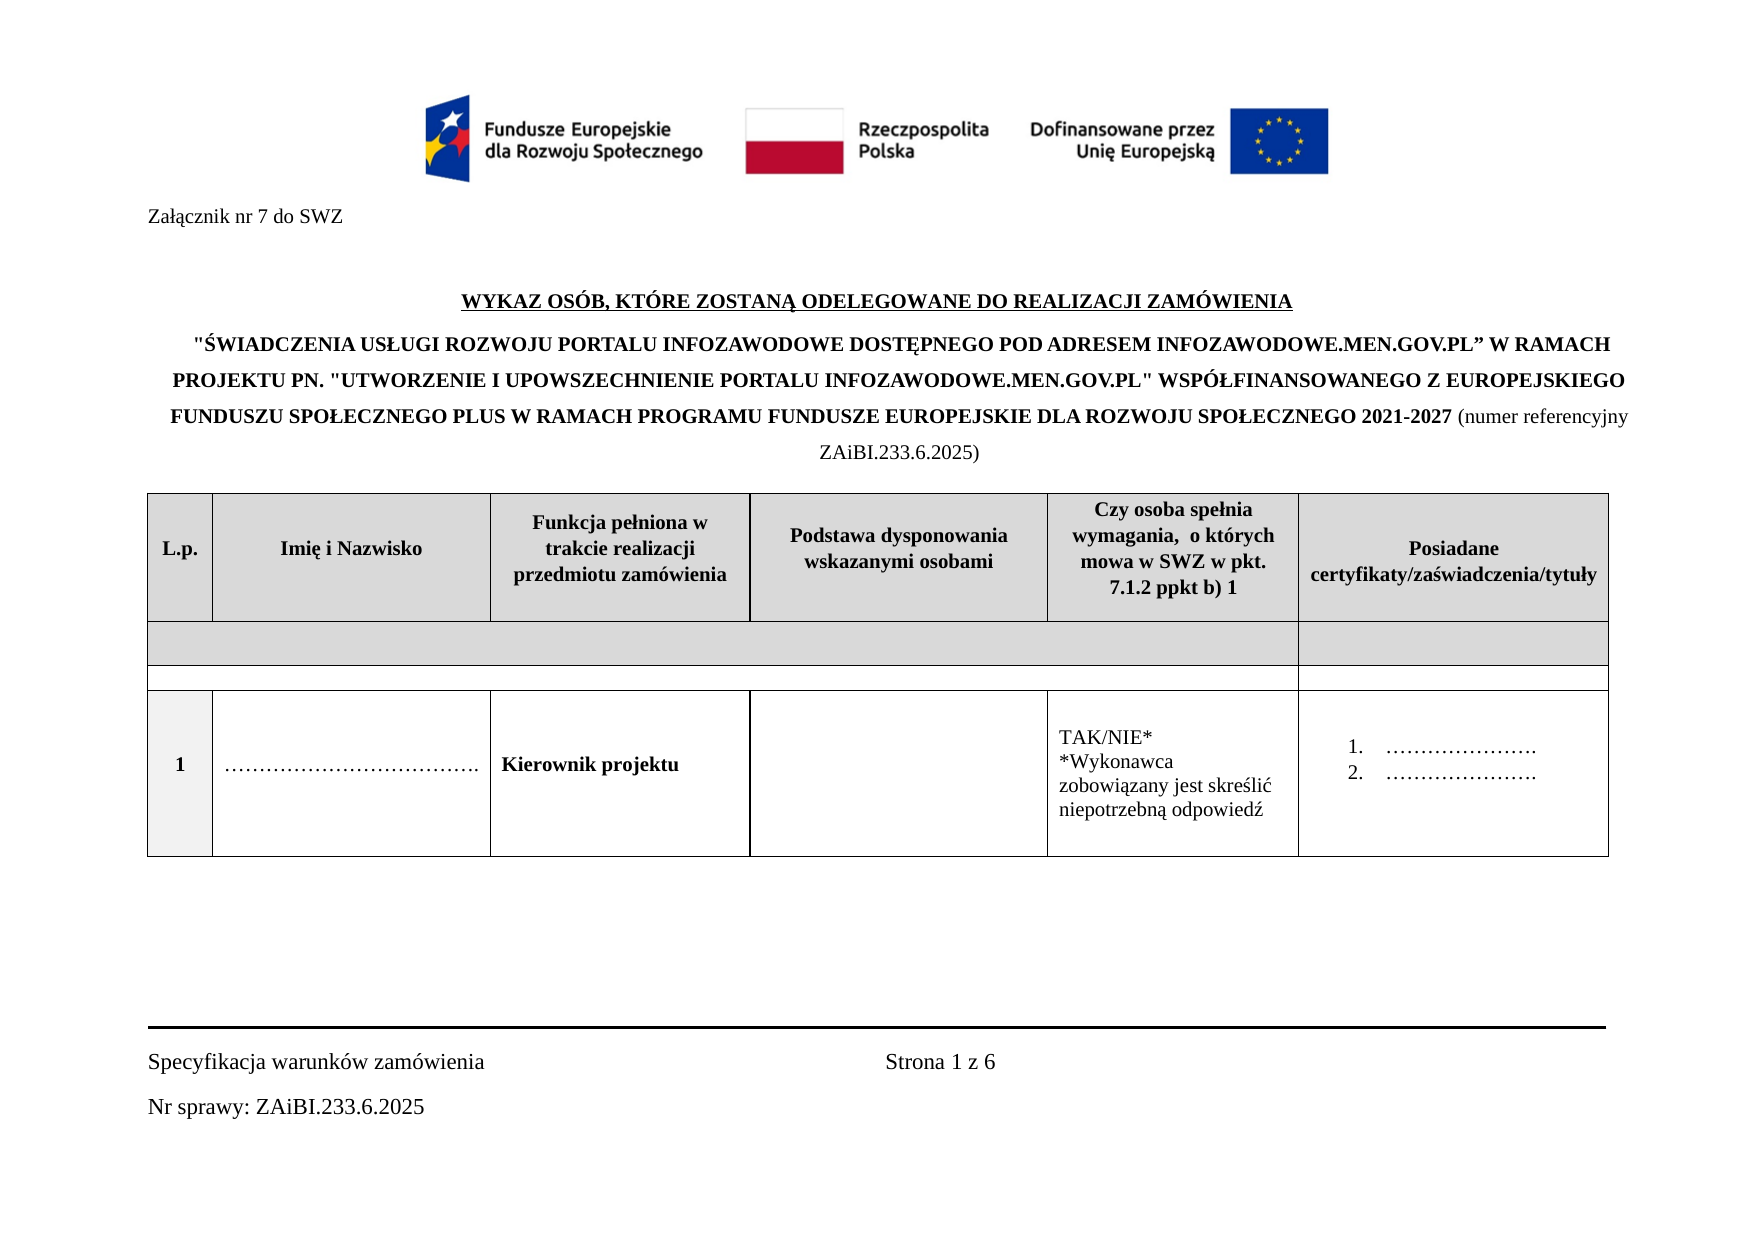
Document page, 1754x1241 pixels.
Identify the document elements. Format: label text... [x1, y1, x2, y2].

table_cell [1299, 666, 1608, 690]
text Załącznik nr 7 do SWZ [148, 204, 1606, 228]
table_header Czy osoba spełnia wymagania, o których mowa w SWZ w pkt. 7.1.2 ppkt b) 1 [1048, 494, 1298, 621]
table_cell [1299, 622, 1608, 665]
table_cell …………………. …………………. [1299, 691, 1608, 856]
table_cell Kierownik projektu [491, 691, 749, 856]
table_header Posiadane certyfikaty/zaświadczenia/tytuły [1299, 494, 1608, 621]
table_header Funkcja pełniona w trakcie realizacji przedmiotu zamówienia [491, 494, 749, 621]
table_cell ………………………………. [213, 691, 490, 856]
picture [404, 73, 1350, 204]
table_header Podstawa dysponowania wskazanymi osobami [751, 494, 1047, 621]
table_header L.p. [148, 494, 212, 621]
text WYKAZ OSÓB, KTÓRE ZOSTANĄ ODELEGOWANE DO REALIZACJI ZAMÓWIENIA [148, 289, 1606, 313]
table_cell TAK/NIE* *Wykonawca zobowiązany jest skreślić niepotrzebną odpowiedź [1048, 691, 1298, 856]
table_cell 1 [148, 691, 212, 856]
table_cell [148, 666, 1298, 690]
table_cell [751, 691, 1047, 856]
text "Świadczenia usługi rozwoju Portalu Infozawodowe dostępnego pod adresem infozawodowe.men.gov.pl” w ramach projektu pn. "Utworzenie i upowszechnienie portalu infozawodowe.men.gov.pl" współfinansowanego z Europejskiego Funduszu Społecznego Plus w ramach Programu Fundusze Europejskie dla Rozwoju Społecznego 2021-2027 (numer referencyjny ZAiBI.233.6.2025) [148, 332, 1651, 464]
table_header Imię i Nazwisko [213, 494, 490, 621]
table_cell [148, 622, 1298, 665]
